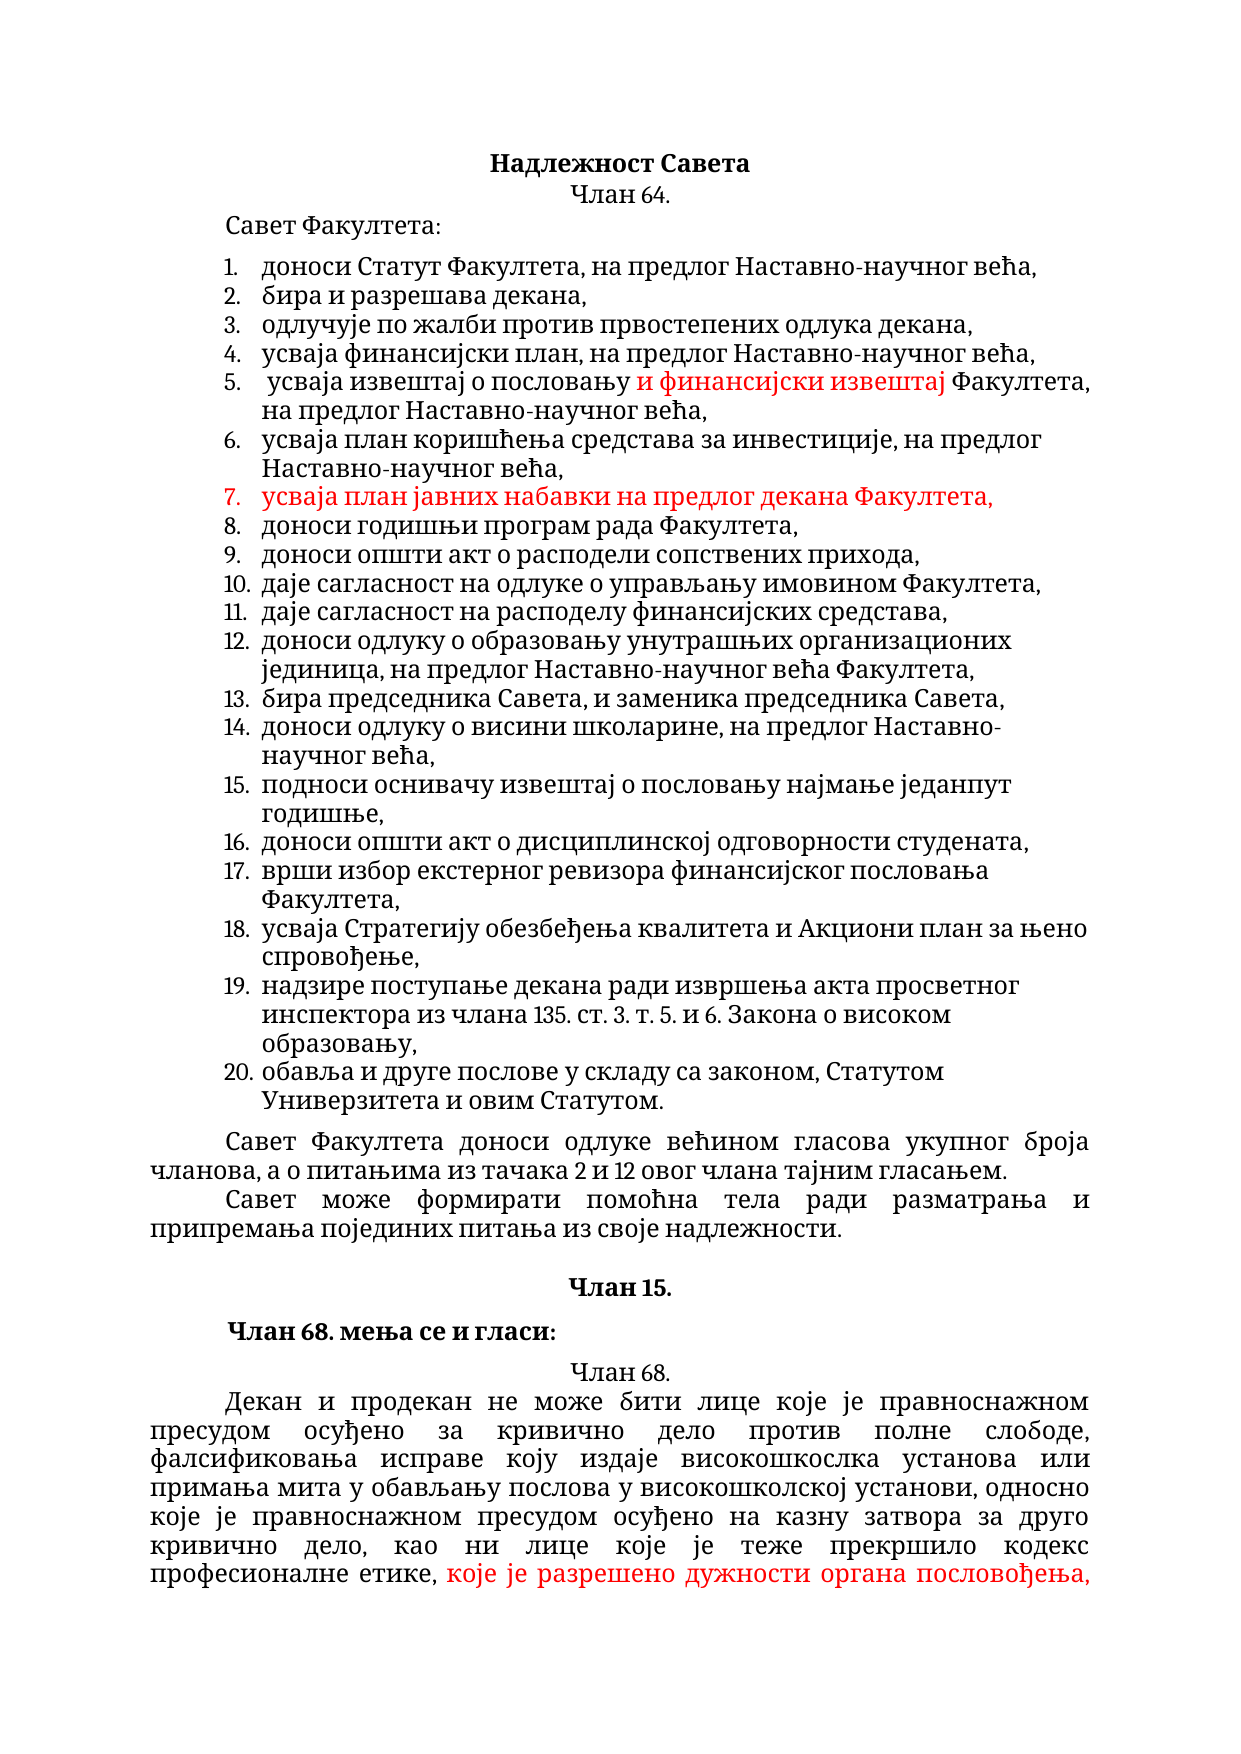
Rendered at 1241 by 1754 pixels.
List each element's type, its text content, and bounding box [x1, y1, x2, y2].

list подноси оснивачу извештај о пословању најмање једанпут годишње, [224, 771, 1090, 828]
text Надлежност Савета [150, 150, 1090, 179]
list доноси одлуку о висини школарине, на предлог Наставно-научног већа, [224, 713, 1090, 771]
text Савет Факултета доноси одлуке већином гласова укупног броја чланова, а о питањима из тачака 2 и 12 овог члана тајним гласањем. [150, 1128, 1090, 1186]
text Члан 15. [150, 1274, 1090, 1303]
list надзире поступање декана ради извршења акта просветног инспектора из члана 135. ст. 3. т. 5. и 6. Закона о високом образовању, [224, 972, 1090, 1058]
list бира председника Савета, и заменика председника Савета, [224, 684, 1090, 713]
list одлучује по жалби против првостепених одлука декана, [224, 311, 1090, 339]
list бира и разрешава декана, [224, 282, 1090, 311]
list усваја план коришћења средстава за инвестиције, на предлог Наставно-научног већа, [224, 426, 1090, 483]
list доноси Статут Факултета, на предлог Наставно-научног већа, [224, 253, 1090, 282]
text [150, 1388, 1090, 1589]
list усваја финансијски план, на предлог Наставно-научног већа, [224, 339, 1090, 368]
list врши избор екстерног ревизора финансијског пословања Факултета, [224, 857, 1090, 914]
text Члан 68. [150, 1359, 1090, 1388]
list обавља и друге послове у складу са законом, Статутом Универзитета и овим Статутом. [224, 1058, 1090, 1116]
text Савет може формирати помоћна тела ради разматрања и припремања појединих питања из своје надлежности. [150, 1186, 1090, 1243]
list доноси општи акт о расподели сопствених прихода, [224, 541, 1090, 569]
list доноси општи акт о дисциплинској одговорности студената, [224, 828, 1090, 857]
list усваја план јавних набавки на предлог декана Факултета, [224, 483, 1090, 512]
list доноси годишњи програм рада Факултета, [224, 512, 1090, 541]
list усваја извештај о пословању и финансијски извештај Факултета, на предлог Наставно-научног већа, [224, 368, 1090, 426]
list даје сагласност на расподелу финансијских средстава, [224, 598, 1090, 627]
text Члан 68. мења се и гласи: [150, 1318, 1090, 1347]
list усваја Стратегију обезбеђења квалитета и Акциони план за њено спровођење, [224, 914, 1090, 972]
list даје сагласност на одлуке о управљању имовином Факултета, [224, 569, 1090, 598]
text Члан 64. [150, 181, 1090, 210]
list доноси одлуку о образовању унутрашњих организационих јединица, на предлог Наставно-научног већа Факултета, [224, 627, 1090, 684]
text Савет Факултета: [150, 212, 1090, 241]
